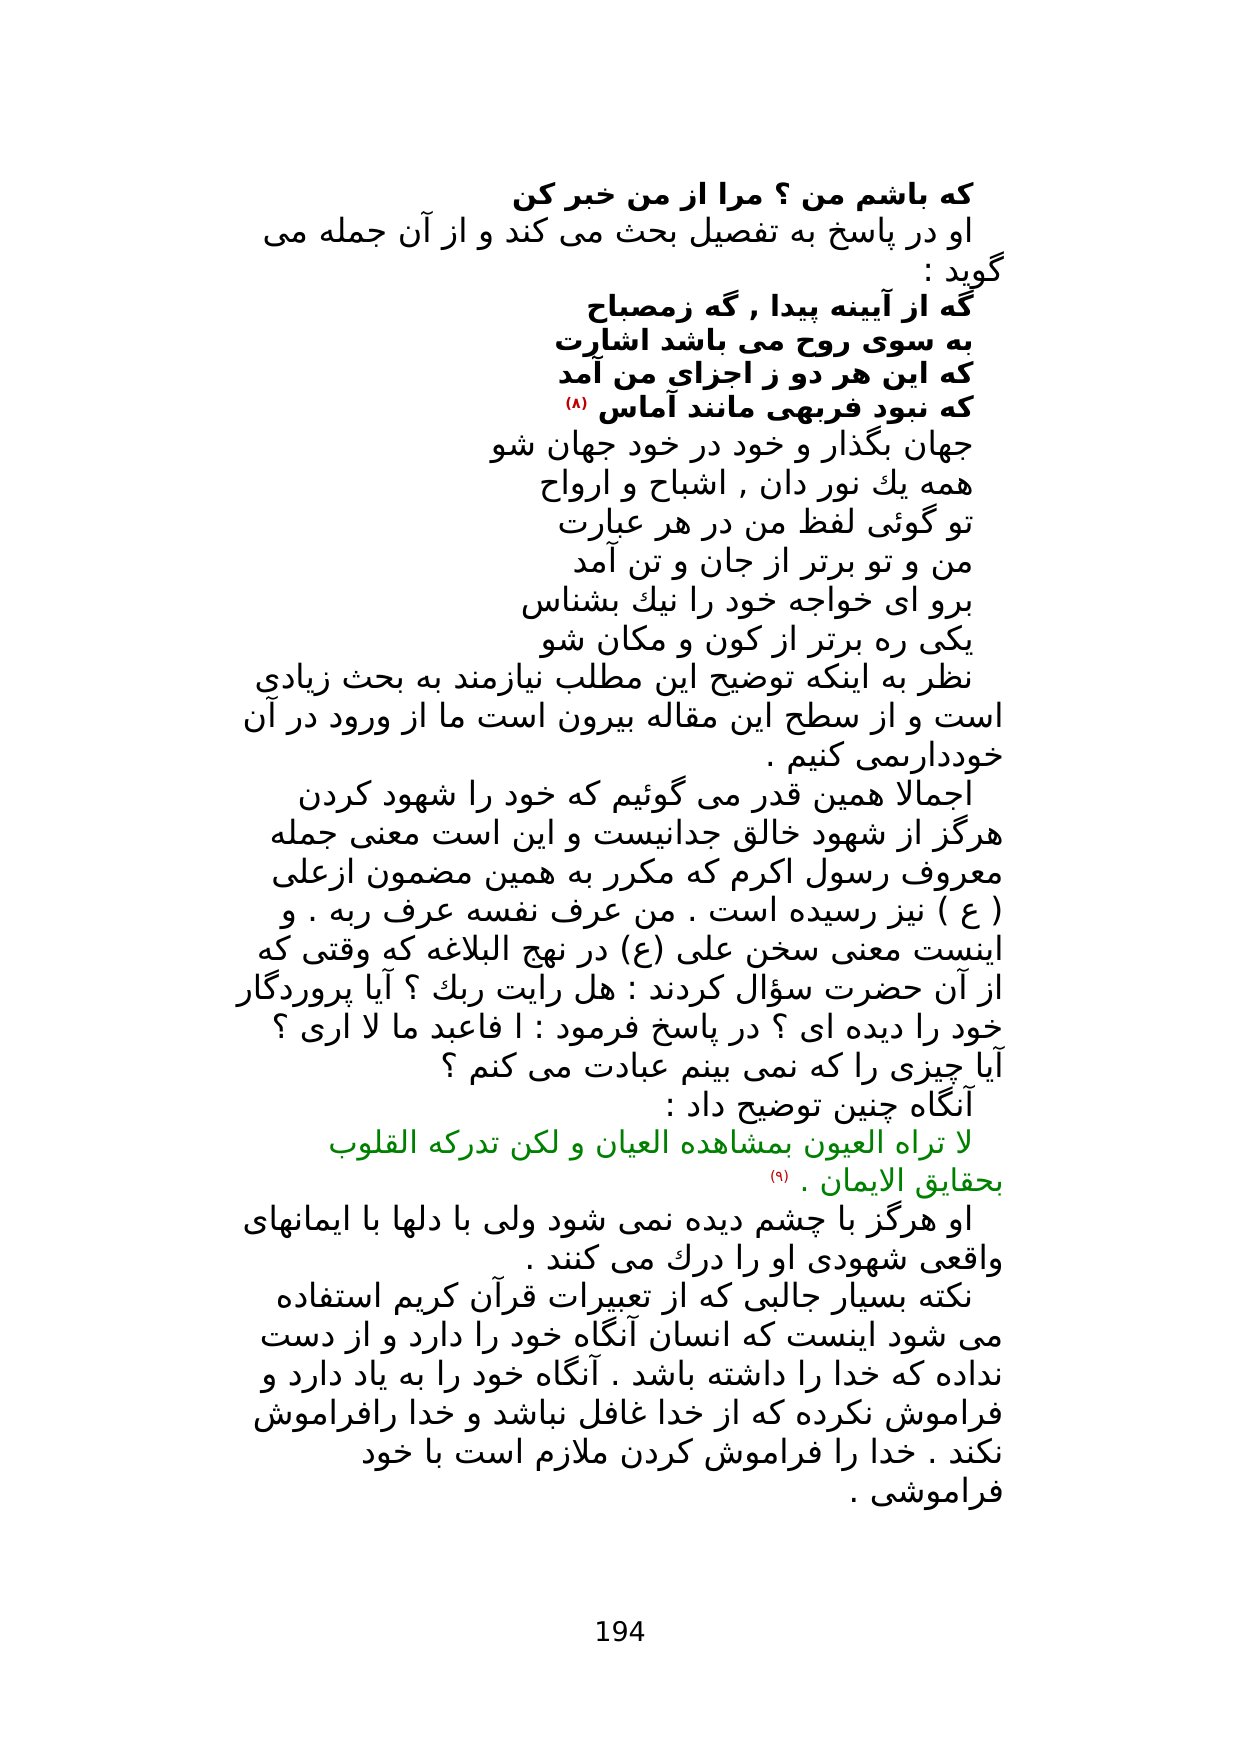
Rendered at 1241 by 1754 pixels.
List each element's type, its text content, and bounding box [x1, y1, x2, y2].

text كه نبود فربهى مانند آماس (٨) [236, 391, 1004, 425]
text گه از آيينه پيدا , گه زمصباح [236, 289, 1004, 323]
text جهان بگذار و خود در خود جهان شو [236, 425, 1004, 463]
text اجمالا همين قدر مى گوئيم كه خود را شهود كردن هرگز از شهود خالق جدانيست و اين است معنى جمله معروف رسول اكرم كه مكرر به همين مضمون ازعلى ( ع ) نيز رسيده است . من عرف نفسه عرف ربه . و اينست معنى سخن على (ع) در نهج البلاغه كه وقتى كه از آن حضرت سؤال كردند : هل رايت ربك ؟ آيا پروردگار خود را ديده اى ؟ در پاسخ فرمود : ا فاعبد ما لا ارى ؟ آيا چيزى را كه نمى بينم عبادت مى كنم ؟ [236, 774, 1004, 1085]
text لا تراه العيون بمشاهده العيان و لكن تدركه القلوب بحقايق الايمان . (٩) [236, 1124, 1004, 1199]
text او در پاسخ به تفصيل بحث مى كند و از آن جمله مى گويد : [236, 211, 1004, 289]
text كه اين هر دو ز اجزاى من آمد [236, 357, 1004, 391]
text من و تو برتر از جان و تن آمد [236, 541, 1004, 580]
text كه باشم من ؟ مرا از من خبر كن [236, 177, 1004, 211]
text آنگاه چنين توضيح داد : [236, 1085, 1004, 1124]
text يكى ره برتر از كون و مكان شو [236, 619, 1004, 658]
text تو گوئى لفظ من در هر عبارت [236, 502, 1004, 541]
text برو اى خواجه خود را نيك بشناس [236, 580, 1004, 619]
text نظر به اينكه توضيح اين مطلب نيازمند به بحث زيادى است و از سطح اين مقاله بيرون است ما از ورود در آن خوددارىمى كنيم . [236, 658, 1004, 774]
text نكته بسيار جالبى كه از تعبيرات قرآن كريم استفاده مى شود اينست كه انسان آنگاه خود را دارد و از دست نداده كه خدا را داشته باشد . آنگاه خود را به ياد دارد و فراموش نكرده كه از خدا غافل نباشد و خدا رافراموش نكند . خدا را فراموش كردن ملازم است با خود فراموشى . [236, 1277, 1004, 1548]
text او هرگز با چشم ديده نمى شود ولى با دلها با ايمانهاى واقعى شهودى او را درك مى كنند . [236, 1199, 1004, 1277]
text همه يك نور دان , اشباح و ارواح [236, 463, 1004, 502]
text به سوى روح مى باشد اشارت [236, 323, 1004, 357]
